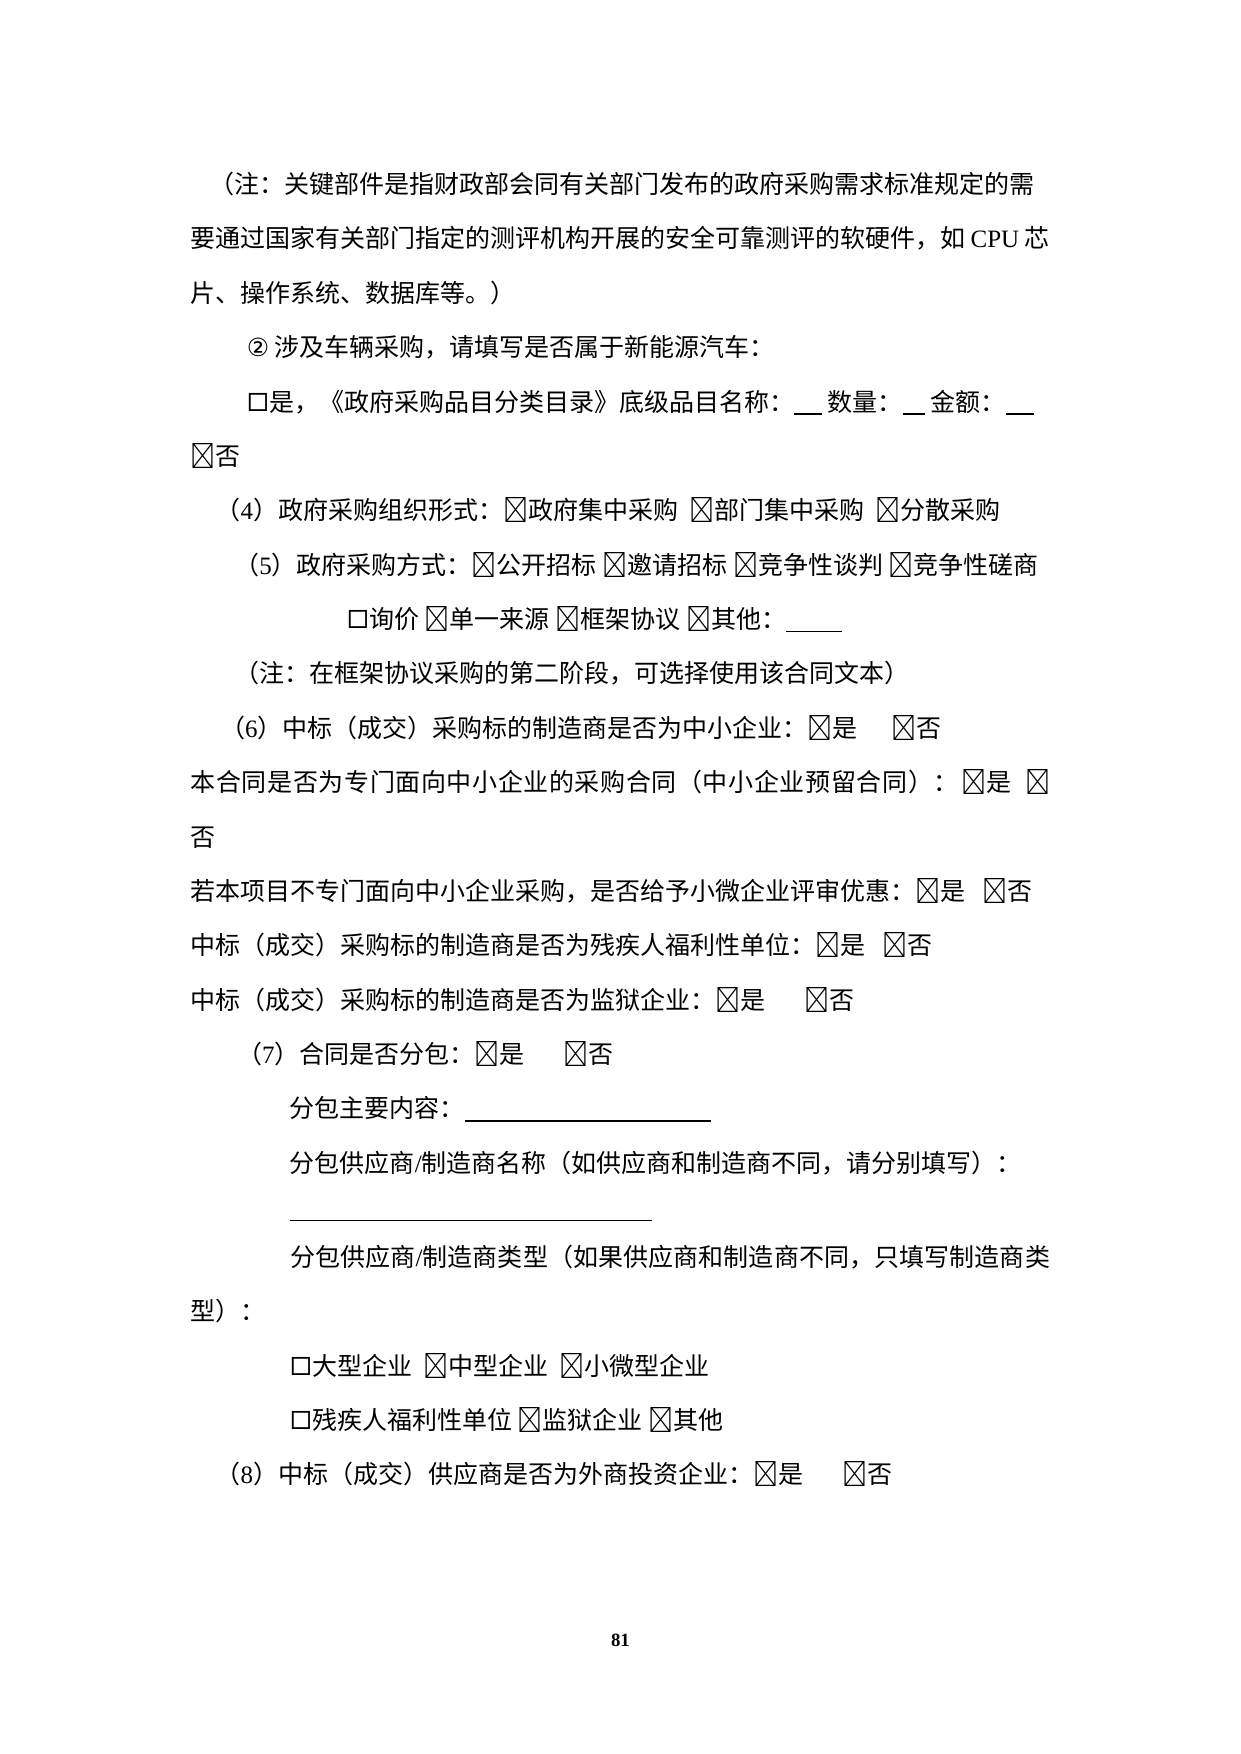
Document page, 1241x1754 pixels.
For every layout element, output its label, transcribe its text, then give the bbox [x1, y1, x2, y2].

text （5）政府采购方式：公开招标 邀请招标 竞争性谈判 竞争性磋商 [190, 545, 1050, 581]
text 分包供应商/制造商类型（如果供应商和制造商不同，只填写制造商类型）： [190, 1237, 1050, 1328]
text 中标（成交）采购标的制造商是否为监狱企业：是 否 [190, 980, 1050, 1016]
text （注：在框架协议采购的第二阶段，可选择使用该合同文本） [190, 654, 1050, 690]
text 是，《政府采购品目分类目录》底级品目名称： 数量： 金额： 否 [190, 382, 1050, 473]
text （注：关键部件是指财政部会同有关部门发布的政府采购需求标准规定的需要通过国家有关部门指定的测评机构开展的安全可靠测评的软硬件，如CPU芯片、操作系统、数据库等。） [190, 164, 1050, 309]
text 中标（成交）采购标的制造商是否为残疾人福利性单位：是 否 [190, 926, 1050, 962]
text （8）中标（成交）供应商是否为外商投资企业：是 否 [190, 1455, 1050, 1491]
text 本合同是否为专门面向中小企业的采购合同（中小企业预留合同）：是 否 [190, 763, 1050, 853]
text （6）中标（成交）采购标的制造商是否为中小企业：是 否 [190, 708, 1050, 744]
text ②涉及车辆采购，请填写是否属于新能源汽车： [190, 328, 1050, 364]
text 残疾人福利性单位 监狱企业 其他 [190, 1400, 1050, 1437]
text （7）合同是否分包：是 否 [190, 1034, 1050, 1071]
text 大型企业 中型企业 小微型企业 [190, 1346, 1050, 1382]
text （4）政府采购组织形式：政府集中采购 部门集中采购 分散采购 [190, 491, 1050, 527]
text 若本项目不专门面向中小企业采购，是否给予小微企业评审优惠：是 否 [190, 871, 1050, 908]
text 分包主要内容： [190, 1089, 1050, 1125]
text 询价 单一来源 框架协议 其他： [190, 599, 1050, 636]
text 分包供应商/制造商名称（如供应商和制造商不同，请分别填写）： [190, 1143, 1050, 1179]
